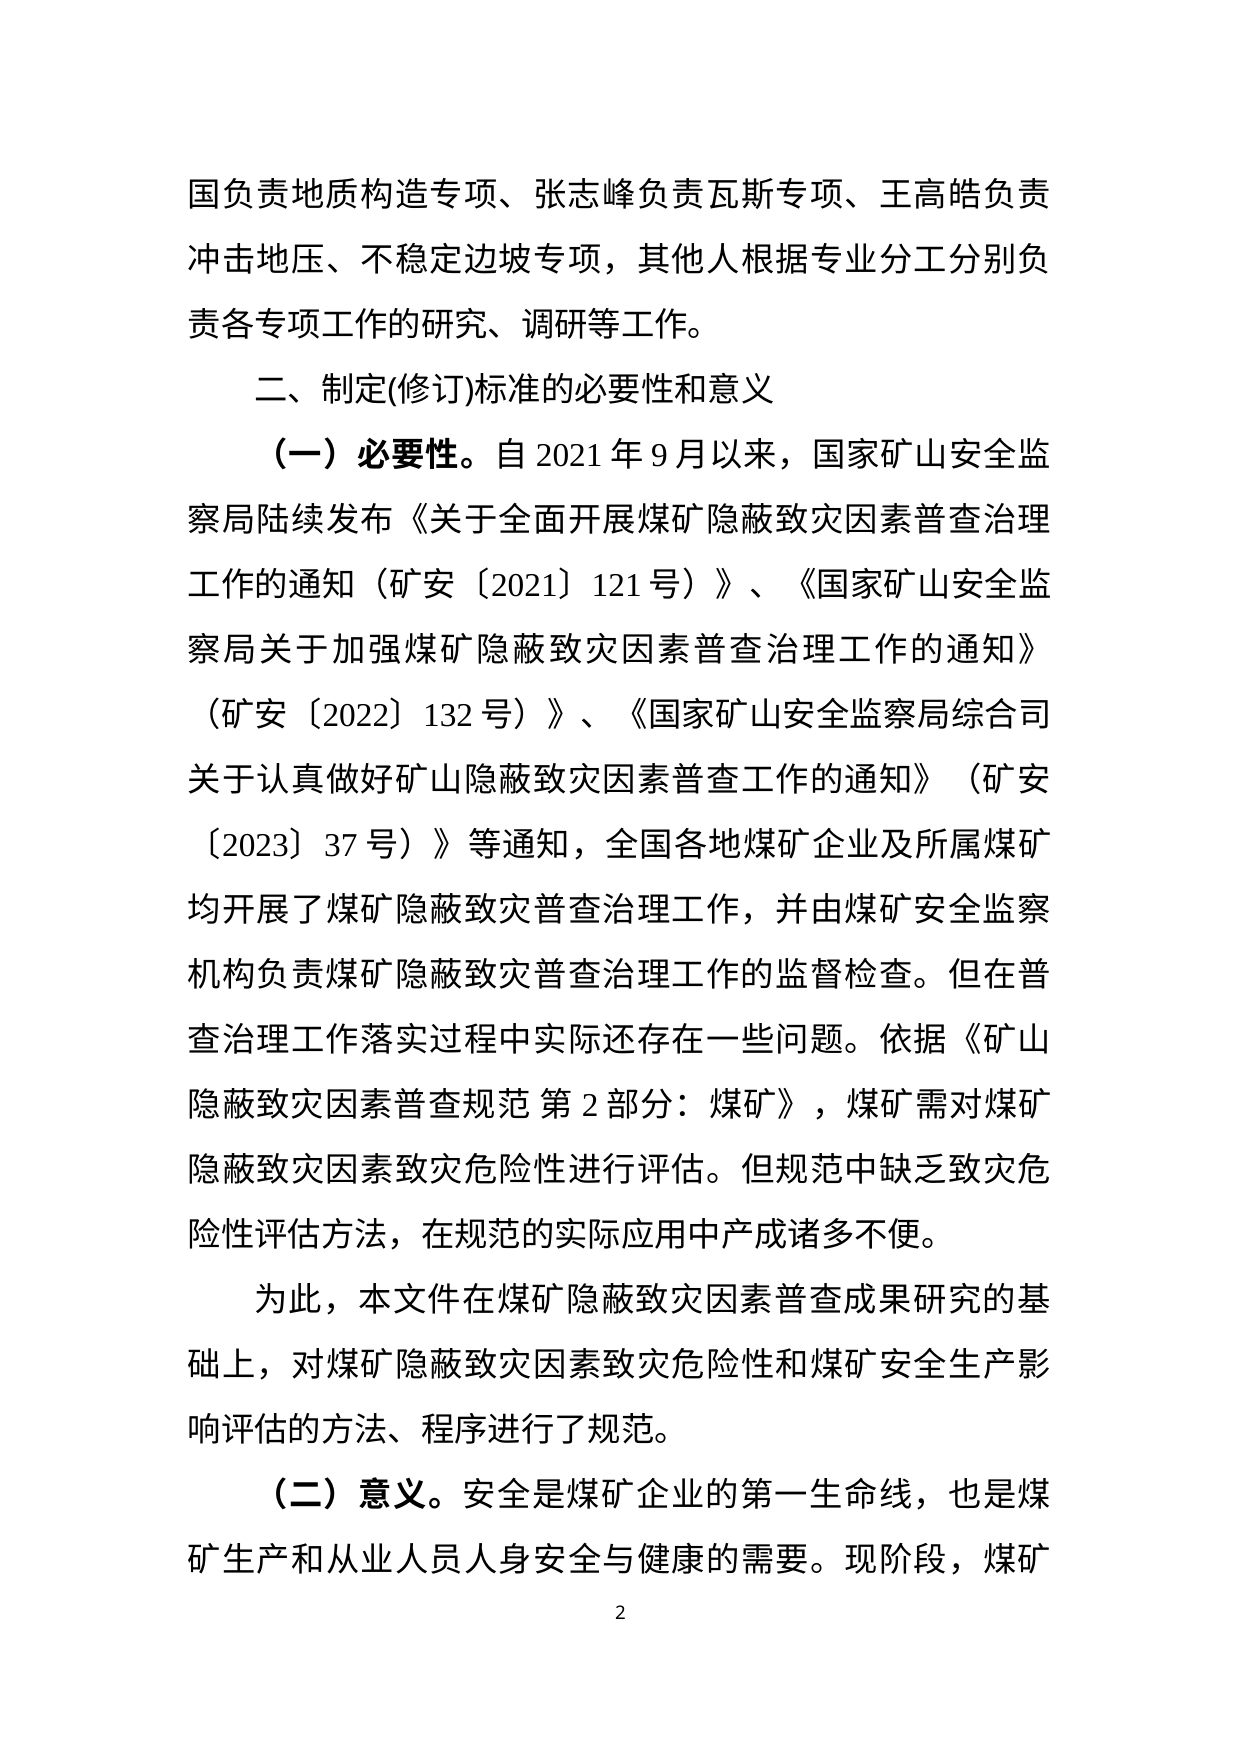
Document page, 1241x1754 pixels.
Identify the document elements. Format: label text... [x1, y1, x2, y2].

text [187, 160, 1053, 355]
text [187, 1460, 1053, 1590]
list 二、制定(修订)标准的必要性和意义 [187, 355, 1053, 420]
text 为此，本文件在煤矿隐蔽致灾因素普查成果研究的基础上，对煤矿隐蔽致灾因素致灾危险性和煤矿安全生产影响评估的方法、程序进行了规范。 [187, 1265, 1053, 1460]
text （一）必要性。自2021年9月以来，国家矿山安全监察局陆续发布《关于全面开展煤矿隐蔽致灾因素普查治理工作的通知（矿安〔2021〕121号）》、《国家矿山安全监察局关于加强煤矿隐蔽致灾因素普查治理工作的通知》（矿安〔2022〕132号）》、《国家矿山安全监察局综合司关于认真做好矿山隐蔽致灾因素普查工作的通知》（矿安〔2023〕37号）》等通知，全国各地煤矿企业及所属煤矿均开展了煤矿隐蔽致灾普查治理工作，并由煤矿安全监察机构负责煤矿隐蔽致灾普查治理工作的监督检查。但在普查治理工作落实过程中实际还存在一些问题。依据《矿山隐蔽致灾因素普查规范 第2部分：煤矿》，煤矿需对煤矿隐蔽致灾因素致灾危险性进行评估。但规范中缺乏致灾危险性评估方法，在规范的实际应用中产成诸多不便。 [187, 420, 1053, 1265]
